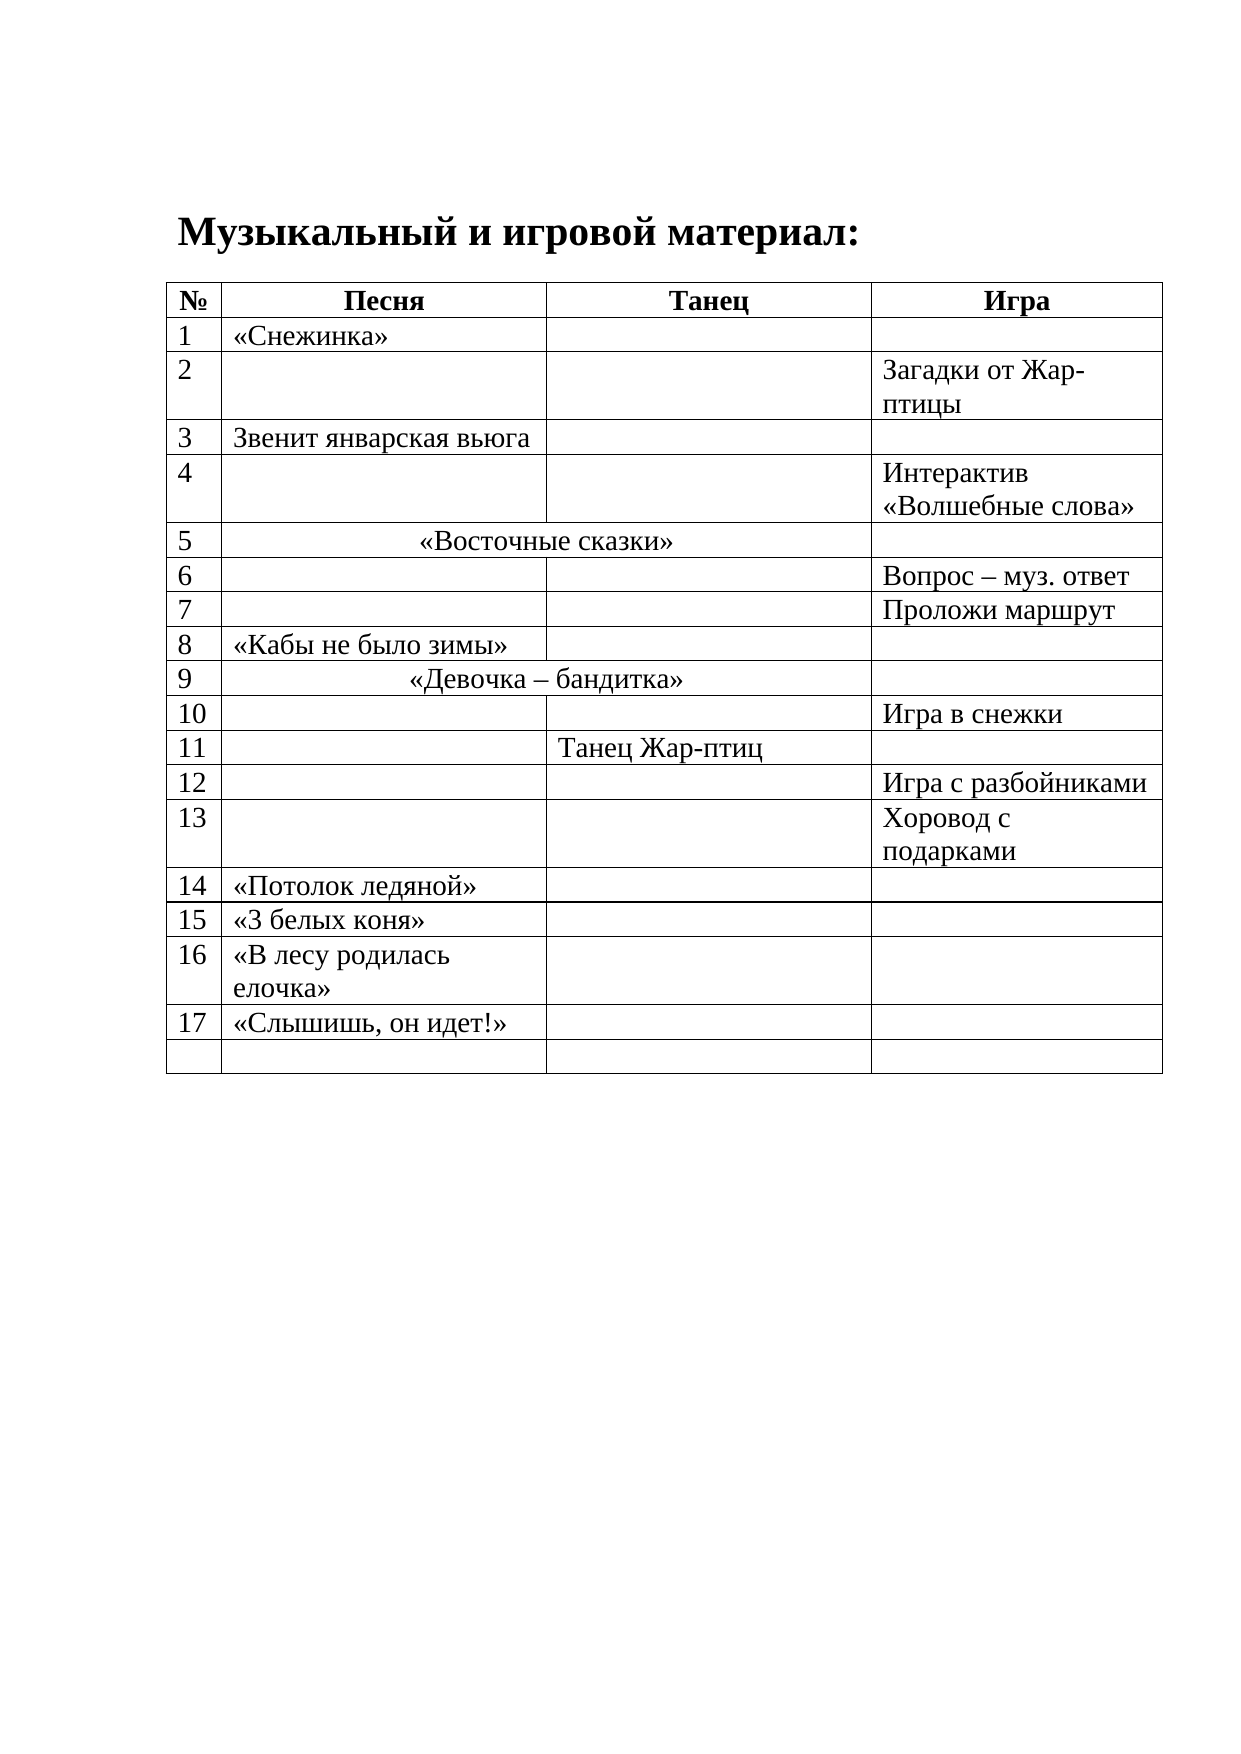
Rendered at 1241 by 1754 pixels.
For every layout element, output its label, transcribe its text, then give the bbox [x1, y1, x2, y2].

table_cell [547, 937, 871, 1004]
table_cell 11 [167, 731, 221, 764]
table_cell [547, 558, 871, 591]
table_cell Проложи маршрут [872, 592, 1162, 626]
table_cell [872, 937, 1162, 1004]
table_cell [872, 420, 1162, 454]
table_cell «Девочка – бандитка» [222, 661, 871, 695]
table_cell [872, 903, 1162, 936]
table_cell [222, 765, 546, 799]
table_header Танец [547, 283, 871, 317]
table_cell 10 [167, 696, 221, 729]
text Музыкальный и игровой материал: [177, 206, 1152, 254]
table_cell 4 [167, 455, 221, 522]
table_cell Игра с разбойниками [872, 765, 1162, 799]
table_cell [547, 1005, 871, 1039]
table_cell «В лесу родилась елочка» [222, 937, 546, 1004]
table_cell [222, 696, 546, 729]
table_cell [547, 868, 871, 901]
table_cell 7 [167, 592, 221, 626]
table_cell 2 [167, 352, 221, 419]
table_cell 12 [167, 765, 221, 799]
table_cell [872, 1005, 1162, 1039]
table_cell [547, 420, 871, 454]
table_cell [547, 765, 871, 799]
table_cell [872, 661, 1162, 695]
table_cell [872, 731, 1162, 764]
table_cell 1 [167, 318, 221, 351]
table_cell Звенит январская вьюга [222, 420, 546, 454]
table_cell [872, 868, 1162, 901]
table_cell [547, 455, 871, 522]
table_cell 16 [167, 937, 221, 1004]
table_cell [547, 627, 871, 660]
table_cell Вопрос – муз. ответ [872, 558, 1162, 591]
table_cell 8 [167, 627, 221, 660]
table_cell [222, 455, 546, 522]
table_cell [222, 731, 546, 764]
table_cell [547, 800, 871, 867]
table_cell [547, 318, 871, 351]
table_header Песня [222, 283, 546, 317]
table_cell [547, 903, 871, 936]
table_cell Интерактив «Волшебные слова» [872, 455, 1162, 522]
table_cell Танец Жар-птиц [547, 731, 871, 764]
table_cell 17 [167, 1005, 221, 1039]
table_cell [222, 352, 546, 419]
table_cell Хоровод с подарками [872, 800, 1162, 867]
table_cell [222, 800, 546, 867]
table_cell [547, 352, 871, 419]
table_cell «Кабы не было зимы» [222, 627, 546, 660]
table_cell [547, 1040, 871, 1073]
table_cell 5 [167, 523, 221, 557]
table_cell [222, 592, 546, 626]
table_cell Загадки от Жар-птицы [872, 352, 1162, 419]
table_cell [872, 1040, 1162, 1073]
table_cell «3 белых коня» [222, 903, 546, 936]
table_cell [872, 523, 1162, 557]
table_cell [547, 592, 871, 626]
table_cell [547, 696, 871, 729]
table_cell 6 [167, 558, 221, 591]
table_cell 3 [167, 420, 221, 454]
table_cell 15 [167, 903, 221, 936]
table_cell «Потолок ледяной» [222, 868, 546, 901]
table_cell [222, 1040, 546, 1073]
table_cell «Снежинка» [222, 318, 546, 351]
table_cell [222, 558, 546, 591]
table_cell 14 [167, 868, 221, 901]
table_cell «Слышишь, он идет!» [222, 1005, 546, 1039]
table_header Игра [872, 283, 1162, 317]
table_cell [872, 627, 1162, 660]
table_cell [872, 318, 1162, 351]
table_cell Игра в снежки [872, 696, 1162, 729]
table_cell [167, 1040, 221, 1073]
table_cell 13 [167, 800, 221, 867]
table_header № [167, 283, 221, 317]
table_cell 9 [167, 661, 221, 695]
table_cell «Восточные сказки» [222, 523, 871, 557]
